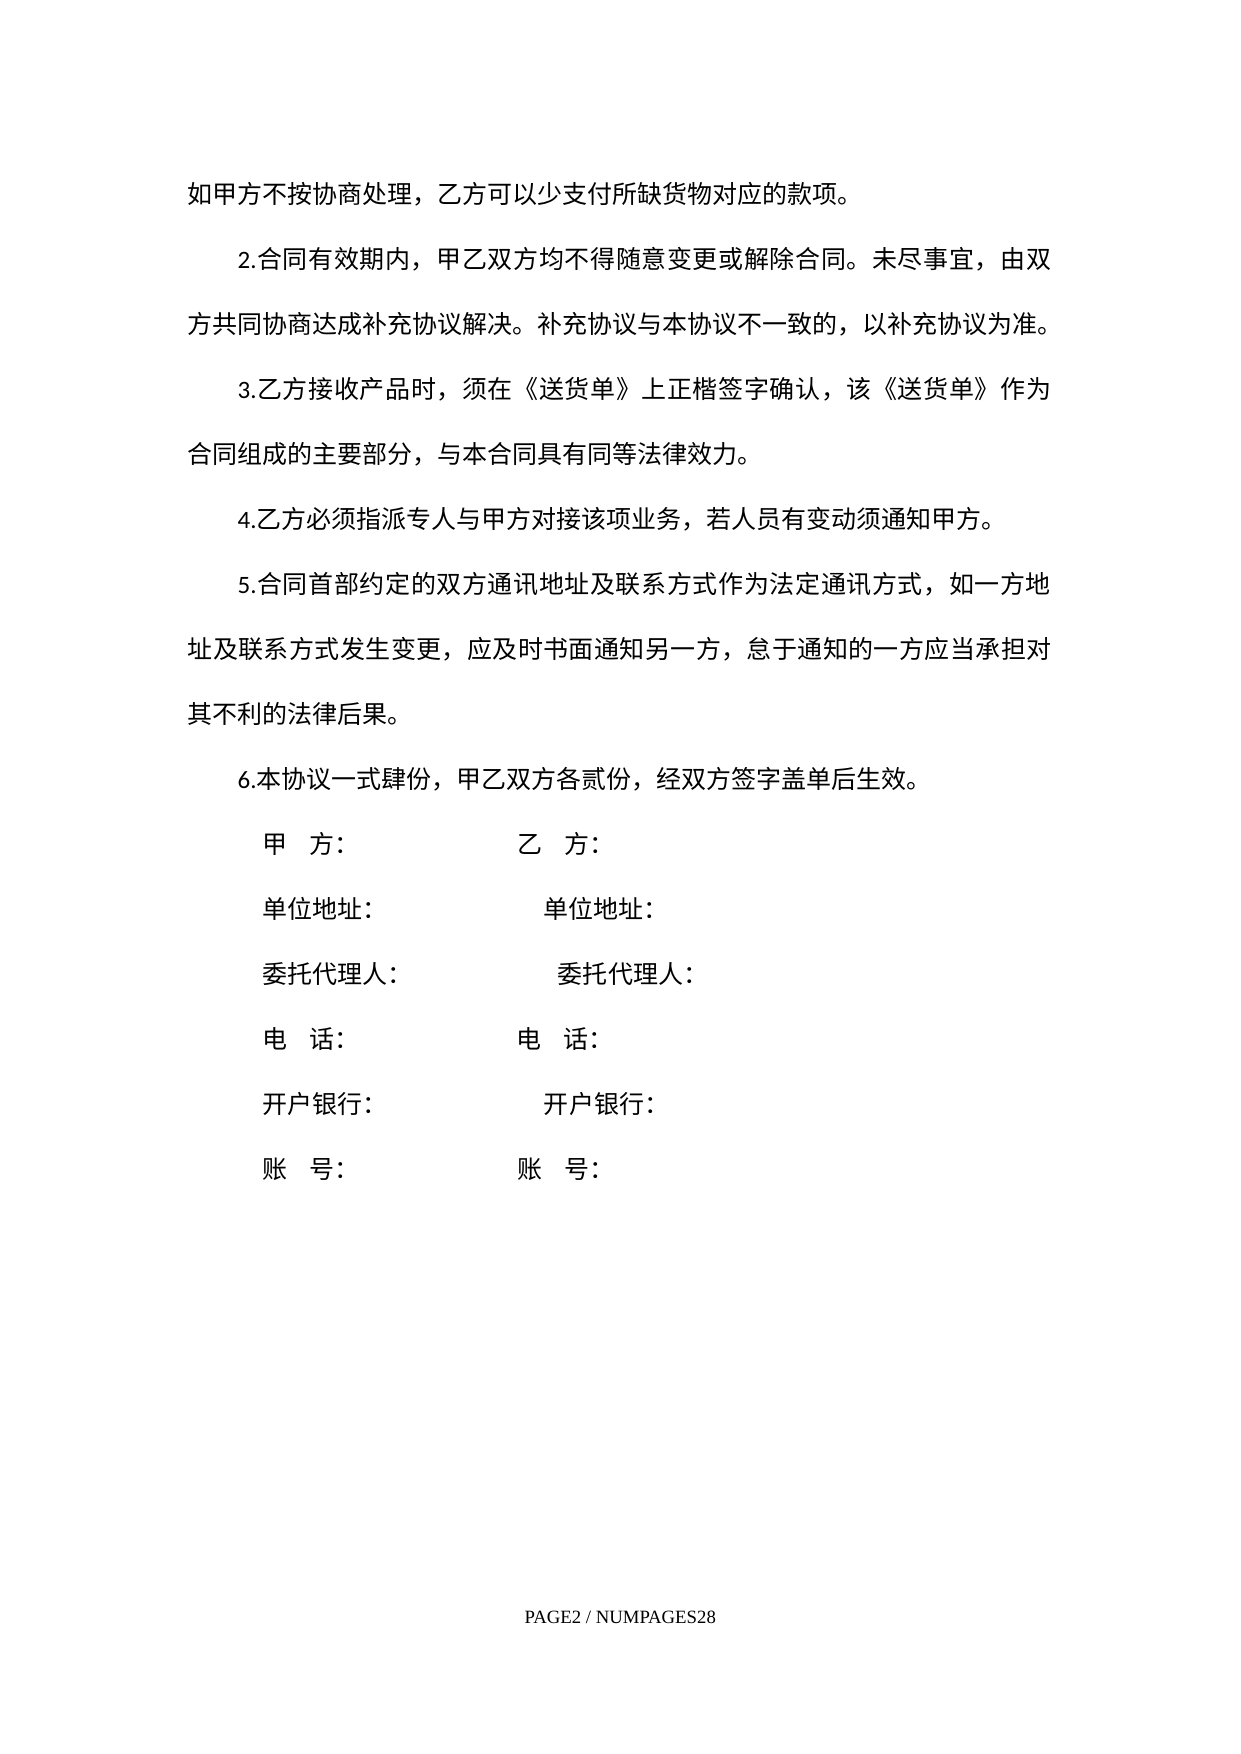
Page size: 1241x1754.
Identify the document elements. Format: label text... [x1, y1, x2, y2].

text 单位地址： 单位地址： [187, 875, 1053, 940]
text 4.乙方必须指派专人与甲方对接该项业务，若人员有变动须通知甲方。 [187, 485, 1053, 550]
text 委托代理人： 委托代理人： [187, 940, 1053, 1005]
text 账 号： 账 号： [187, 1135, 1053, 1200]
text 5.合同首部约定的双方通讯地址及联系方式作为法定通讯方式，如一方地址及联系方式发生变更，应及时书面通知另一方，怠于通知的一方应当承担对其不利的法律后果。 [187, 550, 1053, 745]
text 6.本协议一式肆份，甲乙双方各贰份，经双方签字盖单后生效。 [187, 745, 1053, 810]
text 3.乙方接收产品时，须在《送货单》上正楷签字确认，该《送货单》作为合同组成的主要部分，与本合同具有同等法律效力。 [187, 355, 1053, 485]
text 电 话： 电 话： [187, 1005, 1053, 1070]
text 甲 方： 乙 方： [187, 810, 1053, 875]
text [187, 160, 1053, 225]
text 2.合同有效期内，甲乙双方均不得随意变更或解除合同。未尽事宜，由双方共同协商达成补充协议解决。补充协议与本协议不一致的，以补充协议为准。 [187, 225, 1053, 355]
text 开户银行： 开户银行： [187, 1070, 1053, 1135]
